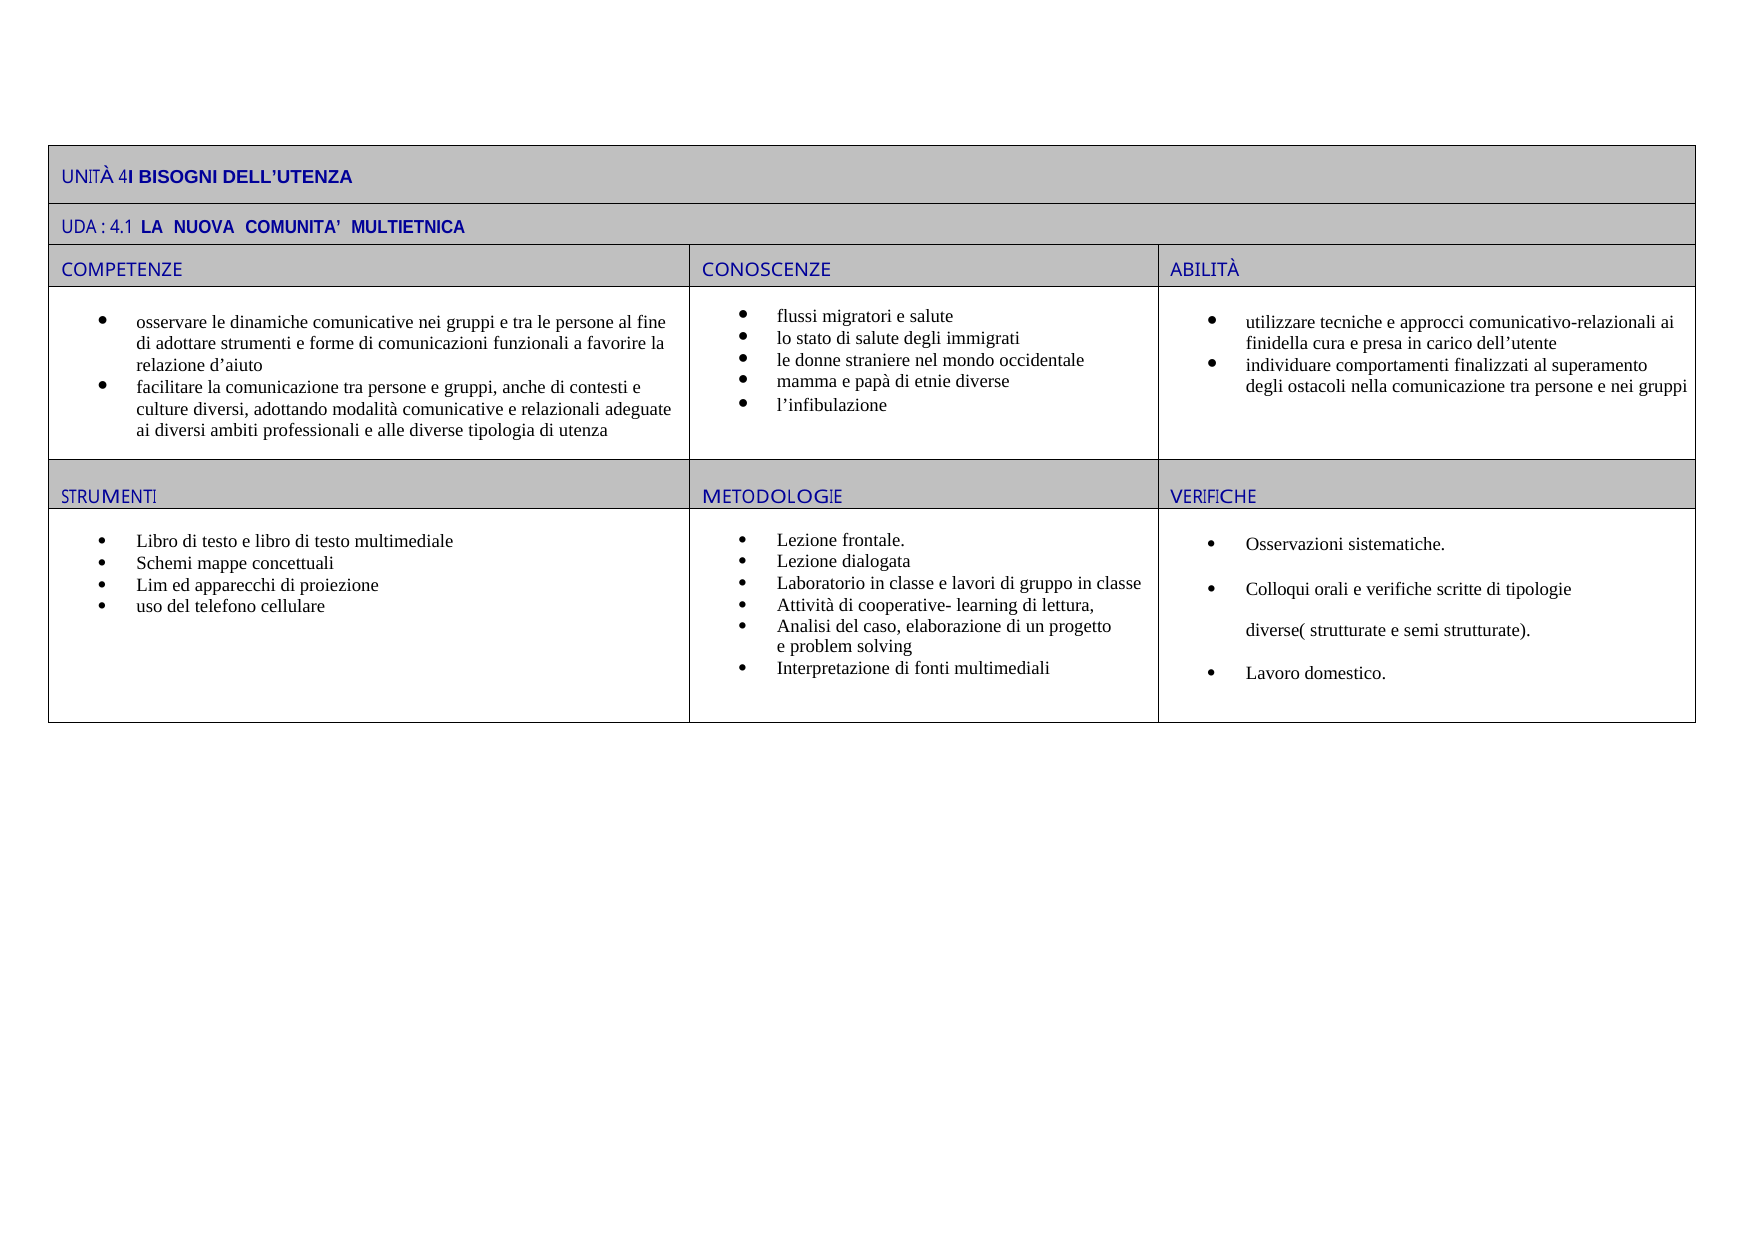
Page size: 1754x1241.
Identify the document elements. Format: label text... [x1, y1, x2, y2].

table_cell Libro di testo e libro di testo multimediale Schemi mappe concettuali Lim ed apparecchi di proiezione uso del telefono cellulare [49, 509, 689, 722]
table_cell Osservazioni sistematiche. Colloqui orali e verifiche scritte di tipologie diverse( strutturate e semi strutturate). Lavoro domestico. [1159, 509, 1695, 722]
table_cell Lezione frontale. Lezione dialogata Laboratorio in classe e lavori di gruppo in classe Attività di cooperative- learning di lettura, Analisi del caso, elaborazione di un progetto e problem solving Interpretazione di fonti multimediali [690, 509, 1158, 722]
table_cell utilizzare tecniche e approcci comunicativo-relazionali ai finidella cura e presa in carico dell’utente individuare comportamenti finalizzati al superamento degli ostacoli nella comunicazione tra persone e nei gruppi [1159, 287, 1695, 459]
table_cell METODOLOGIE [690, 460, 1158, 508]
table_cell flussi migratori e salute lo stato di salute degli immigrati le donne straniere nel mondo occidentale mamma e papà di etnie diverse l’infibulazione [690, 287, 1158, 459]
table_cell ABILITÀ [1159, 245, 1695, 286]
table_cell VERIFICHE [1159, 460, 1695, 508]
table_cell COMPETENZE [49, 245, 689, 286]
table_cell STRUMENTI [49, 460, 689, 508]
table_header UNITÀ 4I BISOGNI DELL’UTENZA [49, 146, 1695, 203]
table_cell UDA : 4.1 LA NUOVA COMUNITA’ MULTIETNICA [49, 204, 1695, 244]
table_cell osservare le dinamiche comunicative nei gruppi e tra le persone al fine di adottare strumenti e forme di comunicazioni funzionali a favorire la relazione d’aiuto facilitare la comunicazione tra persone e gruppi, anche di contesti e culture diversi, adottando modalità comunicative e relazionali adeguate ai diversi ambiti professionali e alle diverse tipologia di utenza [49, 287, 689, 459]
table_cell CONOSCENZE [690, 245, 1158, 286]
